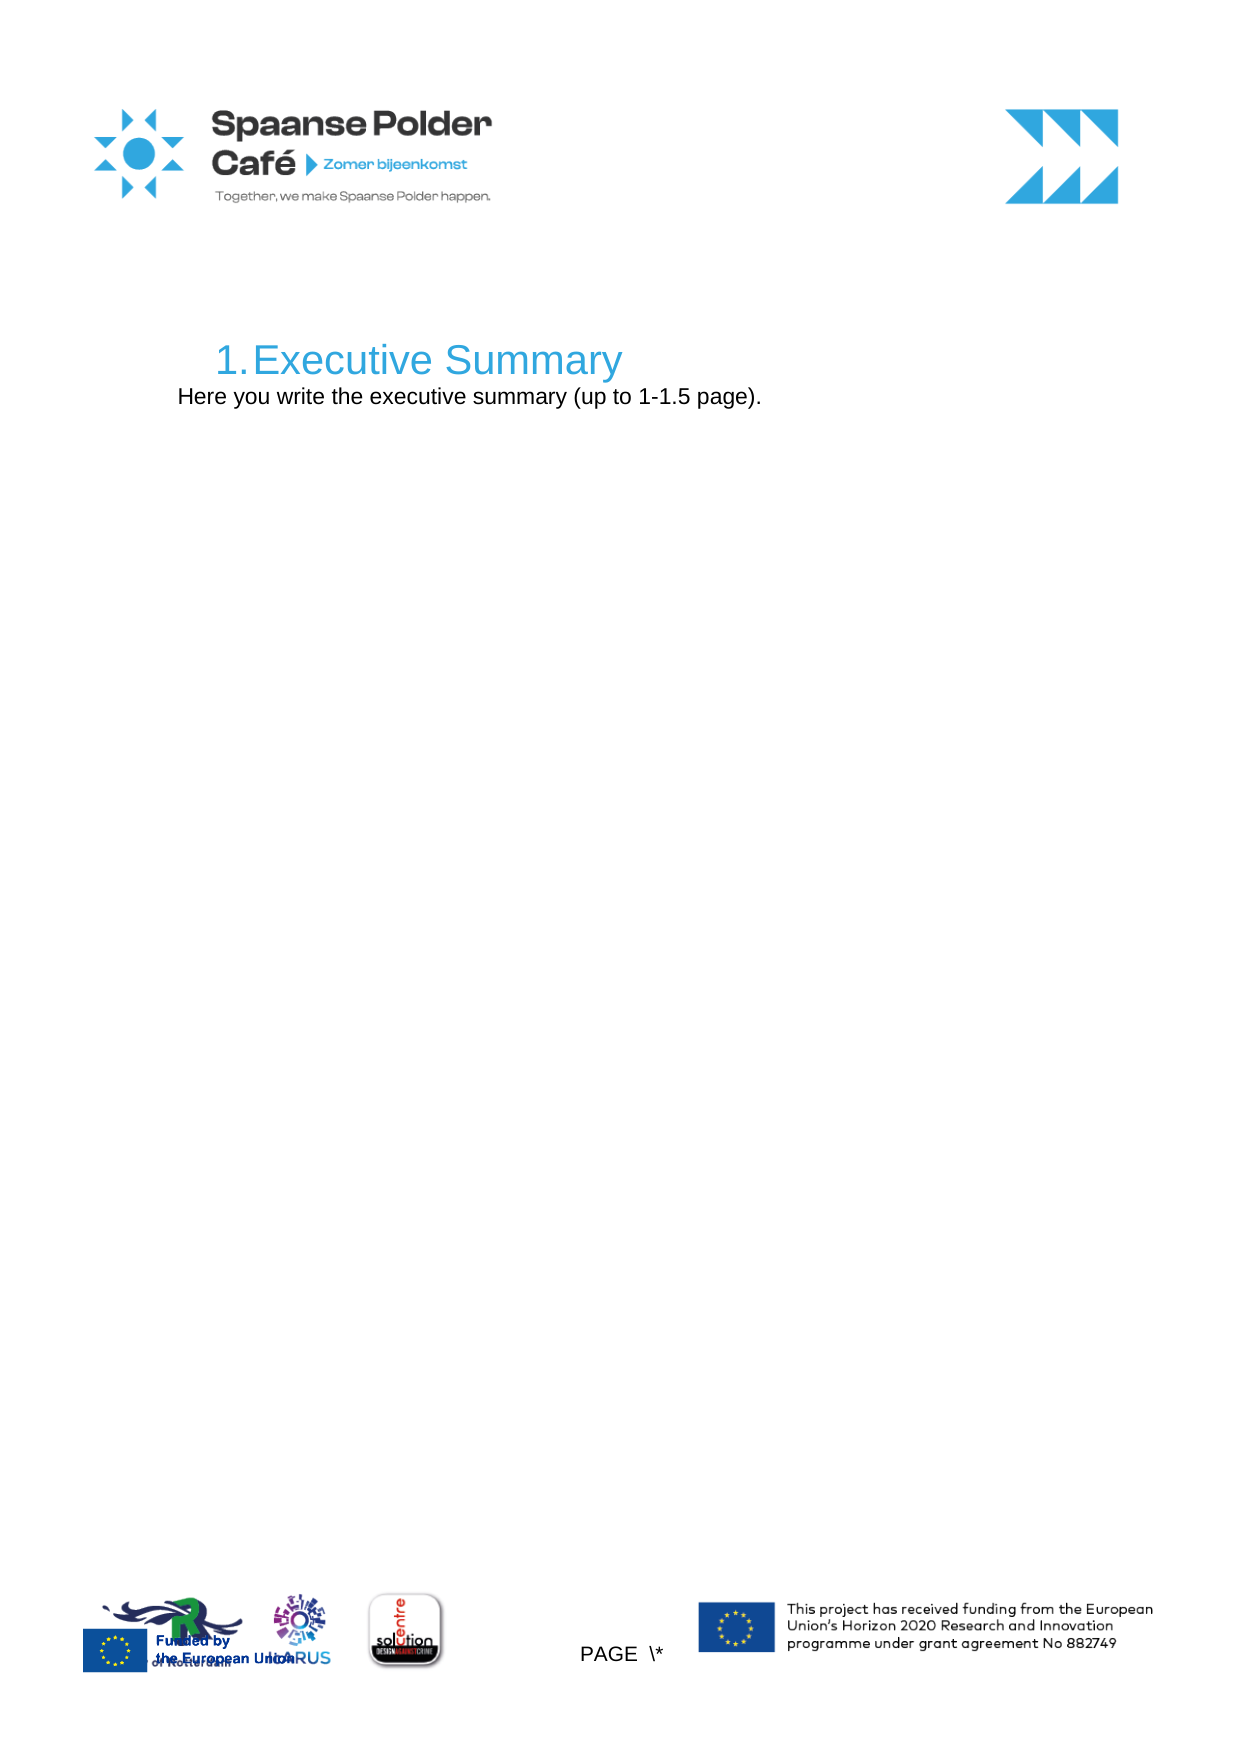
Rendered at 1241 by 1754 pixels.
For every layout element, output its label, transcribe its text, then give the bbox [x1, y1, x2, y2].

subtitle Executive Summary [215, 335, 1063, 383]
text Here you write the executive summary (up to 1-1.5 page). [177, 383, 1063, 409]
picture [0, 3, 1241, 1754]
